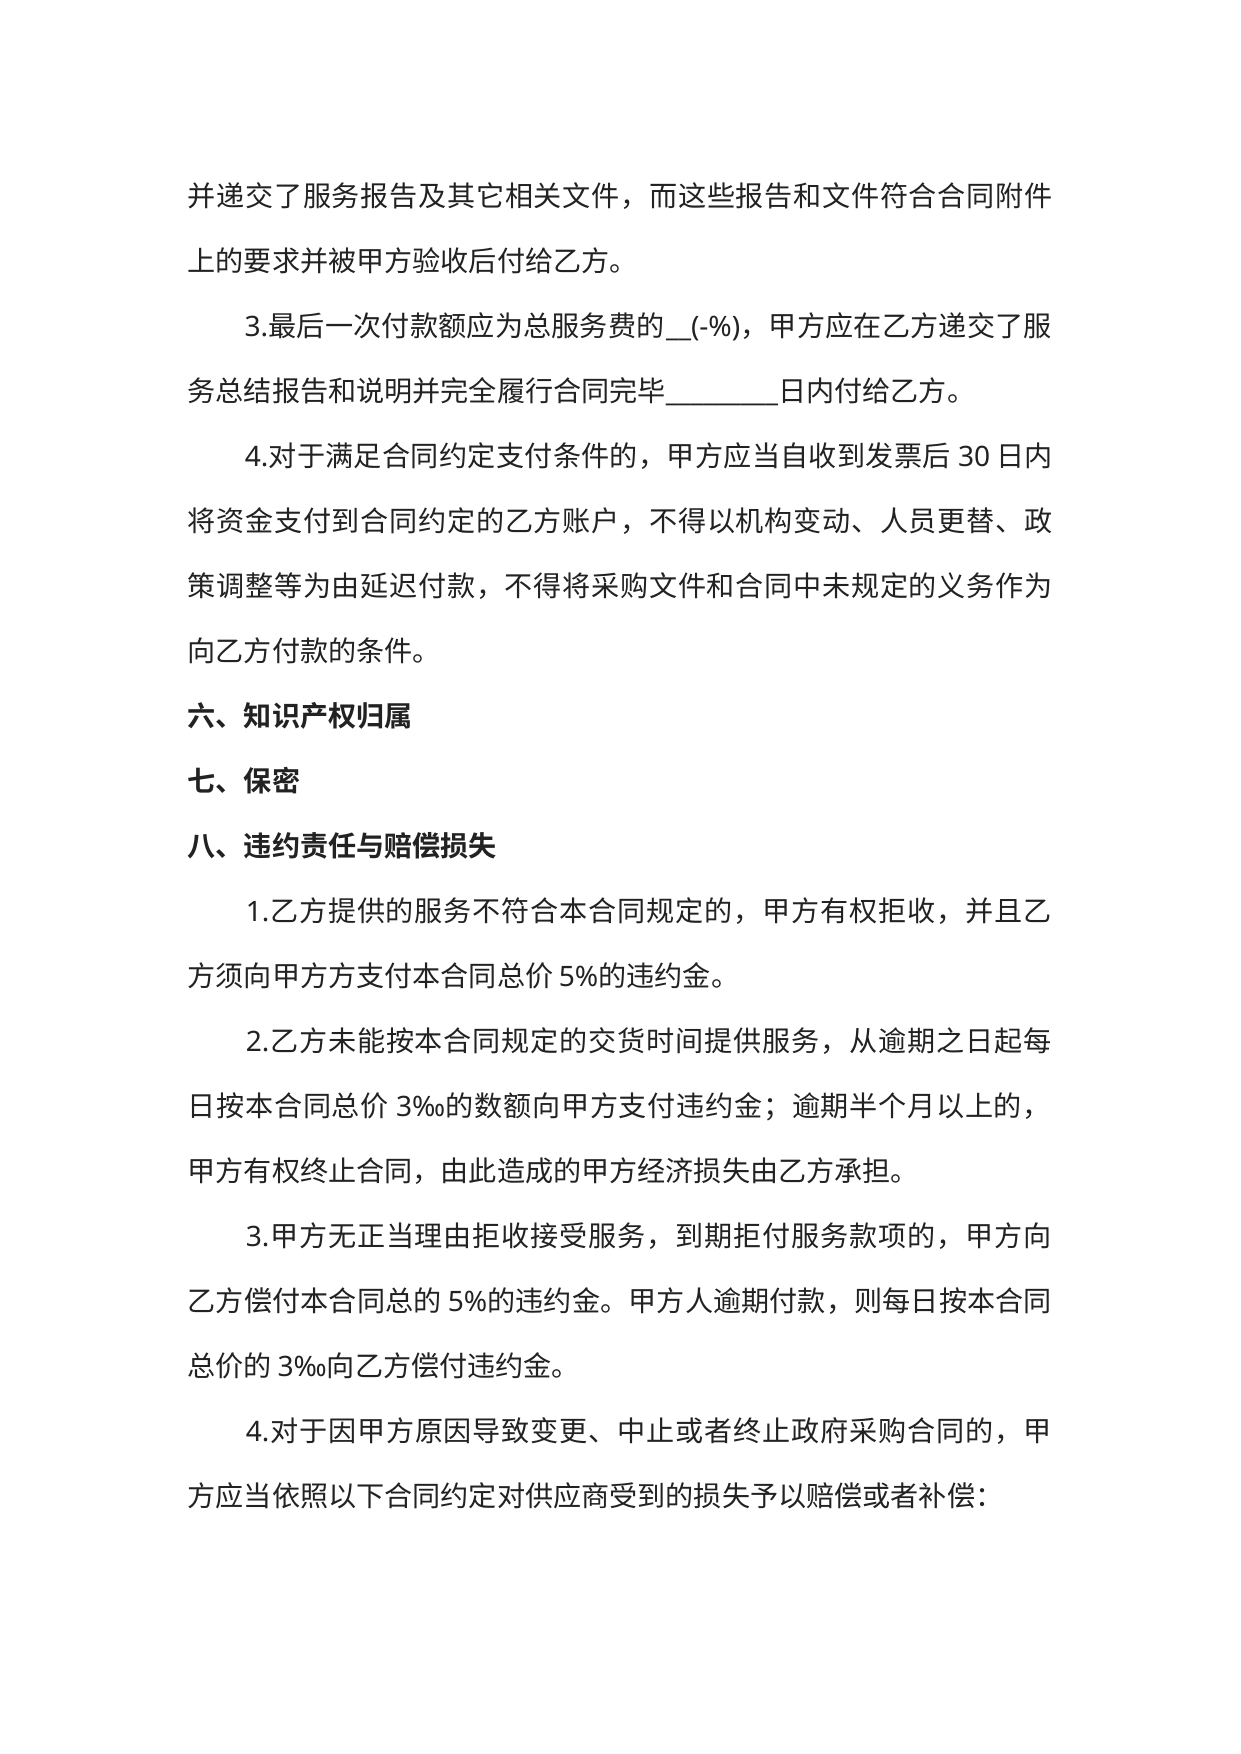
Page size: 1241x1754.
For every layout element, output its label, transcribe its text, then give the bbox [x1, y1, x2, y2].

text 1.乙方提供的服务不符合本合同规定的，甲方有权拒收，并且乙方须向甲方方支付本合同总价5%的违约金。 [187, 877, 1053, 1007]
text 2.乙方未能按本合同规定的交货时间提供服务，从逾期之日起每日按本合同总价3‰的数额向甲方支付违约金；逾期半个月以上的，甲方有权终止合同，由此造成的甲方经济损失由乙方承担。 [187, 1007, 1053, 1202]
text 4.对于因甲方原因导致变更、中止或者终止政府采购合同的，甲方应当依照以下合同约定对供应商受到的损失予以赔偿或者补偿： [187, 1397, 1053, 1527]
text 3.最后一次付款额应为总服务费的__(-%)，甲方应在乙方递交了服务总结报告和说明并完全履行合同完毕_________日内付给乙方。 [187, 292, 1053, 422]
text 八、违约责任与赔偿损失 [187, 812, 1053, 877]
text 4.对于满足合同约定支付条件的，甲方应当自收到发票后30日内将资金支付到合同约定的乙方账户，不得以机构变动、人员更替、政策调整等为由延迟付款，不得将采购文件和合同中未规定的义务作为向乙方付款的条件。 [187, 422, 1053, 682]
text 六、知识产权归属 [187, 682, 1053, 747]
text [187, 162, 1053, 292]
text 七、保密 [187, 747, 1053, 812]
text 3.甲方无正当理由拒收接受服务，到期拒付服务款项的，甲方向乙方偿付本合同总的5%的违约金。甲方人逾期付款，则每日按本合同总价的3‰向乙方偿付违约金。 [187, 1202, 1053, 1397]
